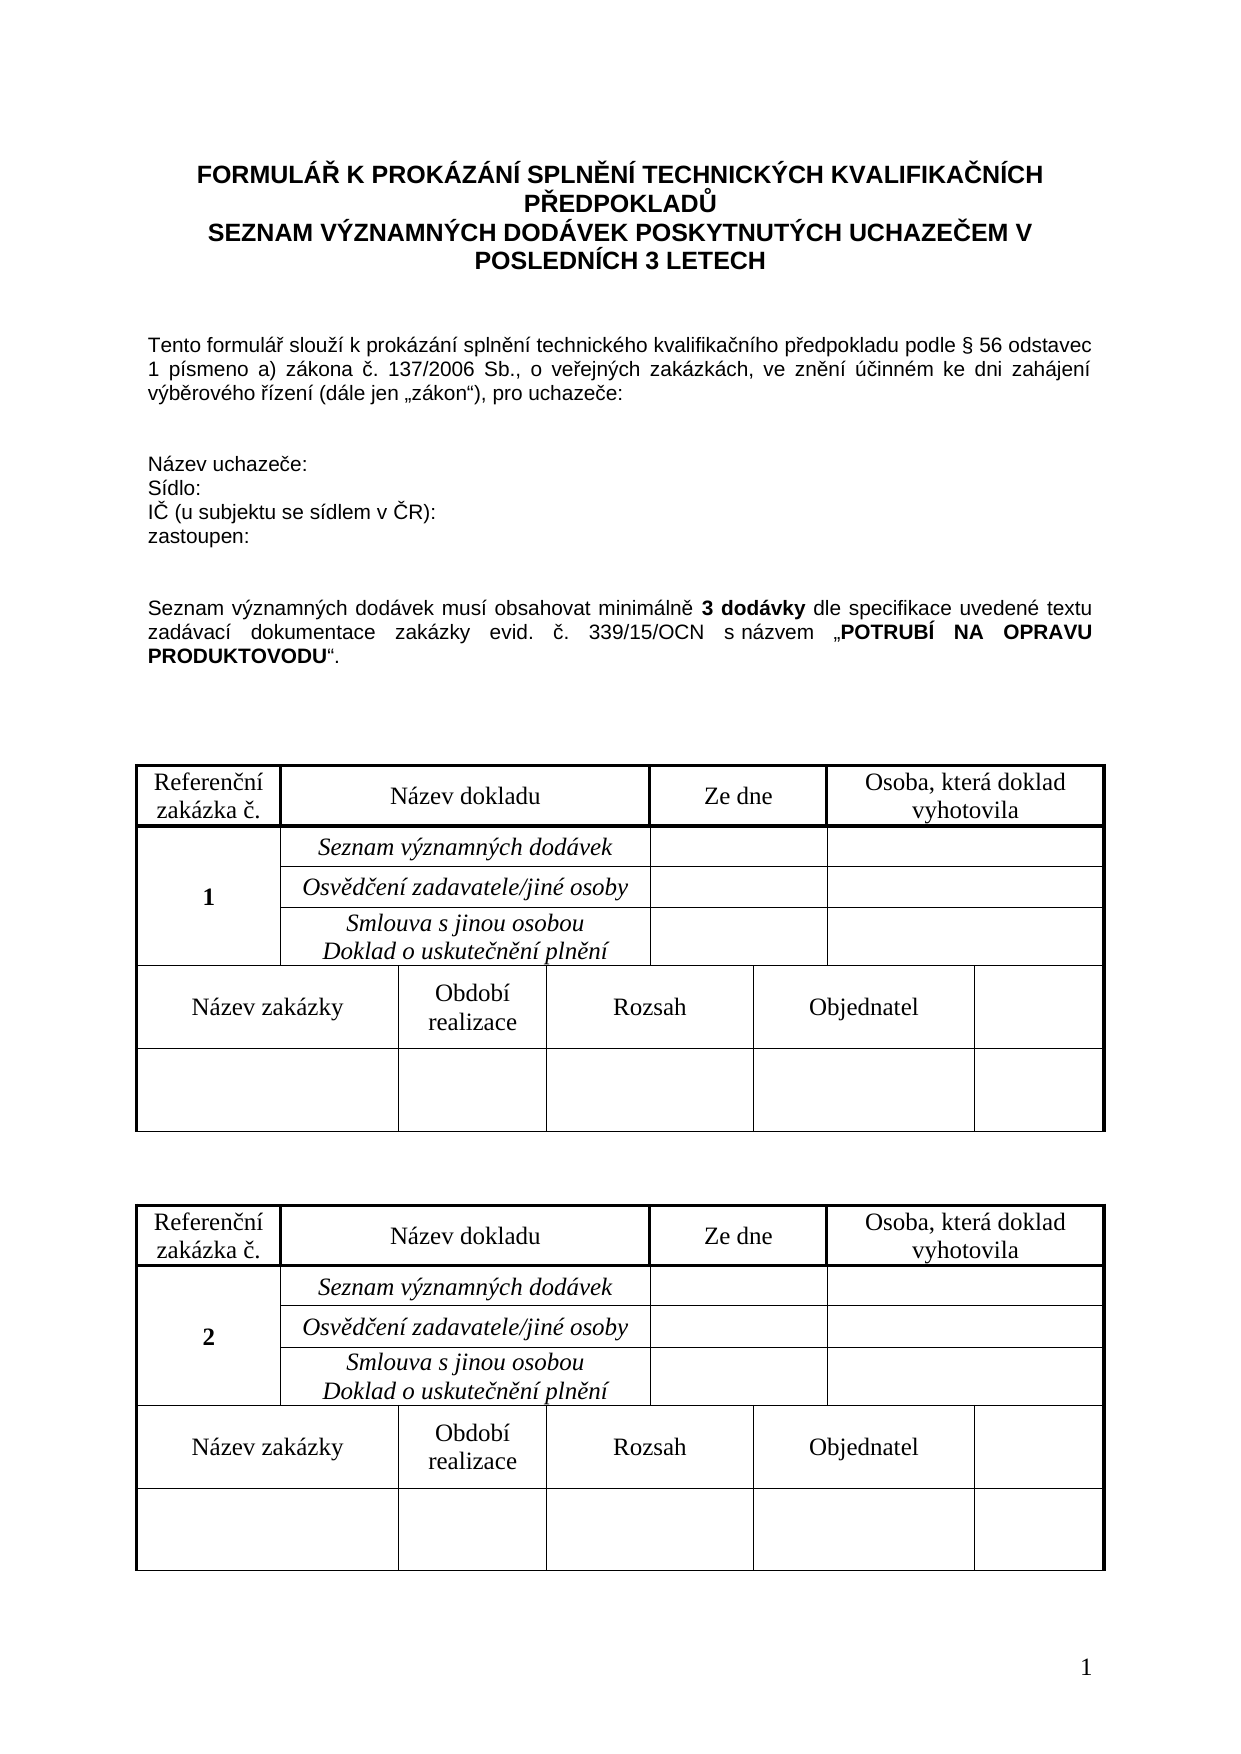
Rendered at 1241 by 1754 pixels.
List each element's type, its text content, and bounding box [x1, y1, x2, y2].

table_cell [651, 1267, 827, 1305]
text Sídlo: [148, 476, 1093, 500]
table_cell Období realizace [399, 966, 546, 1048]
table_cell [651, 1306, 827, 1347]
table_cell [975, 1406, 1102, 1487]
table_cell [828, 1267, 1102, 1305]
table_cell Objednatel [754, 966, 974, 1048]
table_cell [547, 1049, 753, 1131]
table_cell [547, 1489, 753, 1570]
table_cell [828, 867, 1102, 907]
table_cell [975, 1489, 1102, 1570]
table_cell [399, 1489, 546, 1570]
table_header Ze dne [651, 767, 825, 824]
table_cell [828, 828, 1102, 866]
table_cell [754, 1049, 974, 1131]
table_cell Název zakázky [138, 1406, 398, 1487]
table_cell Rozsah [547, 1406, 753, 1487]
table_cell Rozsah [547, 966, 753, 1048]
table_cell Období realizace [399, 1406, 546, 1487]
table_cell Seznam významných dodávek [281, 828, 650, 866]
table_cell [975, 966, 1102, 1048]
text Seznam významných dodávek musí obsahovat minimálně 3 dodávky dle specifikace uvedené textu zadávací dokumentace zakázky evid. č. 339/15/OCN s názvem „POTRUBÍ NA OPRAVU PRODUKTOVODU“. [148, 596, 1093, 668]
list Tento formulář slouží k prokázání splnění technického kvalifikačního předpokladu podle § 56 odstavec 1 písmeno a) zákona č. 137/2006 Sb., o veřejných zakázkách, ve znění účinném ke dni zahájení výběrového řízení (dále jen „zákon“), pro uchazeče: [148, 332, 1093, 404]
table_header Osoba, která doklad vyhotovila [828, 1207, 1102, 1264]
table_cell [651, 1348, 827, 1405]
table_cell [754, 1489, 974, 1570]
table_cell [281, 1348, 650, 1405]
table_header Ze dne [651, 1207, 825, 1264]
list Název uchazeče: [148, 452, 1093, 476]
subtitle seznam Významných dodávek poskytnutých uchazečem v posledních 3 letech [148, 217, 1093, 275]
table_cell 1 [138, 828, 280, 965]
subtitle FORMULÁŘ K PROKÁZÁNÍ SPLNĚNÍ TECHNICKÝCH KVALIFIKAČNÍCH PŘEDPOKLADŮ [148, 160, 1093, 217]
table_cell Seznam významných dodávek [281, 1267, 650, 1305]
table_cell [828, 1306, 1102, 1347]
text zastoupen: [148, 524, 1093, 548]
table_cell [138, 1489, 398, 1570]
table_cell [651, 828, 827, 866]
table_cell [138, 1049, 398, 1131]
text IČ (u subjektu se sídlem v ČR): [148, 500, 1093, 524]
table_header Referenční zakázka č. [138, 767, 279, 824]
table_cell Osvědčení zadavatele/jiné osoby [281, 867, 650, 907]
table_cell [828, 908, 1102, 965]
table_header Název dokladu [282, 767, 648, 824]
table_cell [651, 867, 827, 907]
table_cell [399, 1049, 546, 1131]
table_header Referenční zakázka č. [138, 1207, 279, 1264]
table_cell Osvědčení zadavatele/jiné osoby [281, 1306, 650, 1347]
table_cell [828, 1348, 1102, 1405]
table_cell Objednatel [754, 1406, 974, 1487]
table_header Název dokladu [282, 1207, 648, 1264]
table_cell Smlouva s jinou osobou Doklad o uskutečnění plnění [281, 908, 650, 965]
table_cell 2 [138, 1267, 280, 1405]
table_header Osoba, která doklad vyhotovila [828, 767, 1102, 824]
table_cell [975, 1049, 1102, 1131]
table_cell Název zakázky [138, 966, 398, 1048]
table_cell [651, 908, 827, 965]
